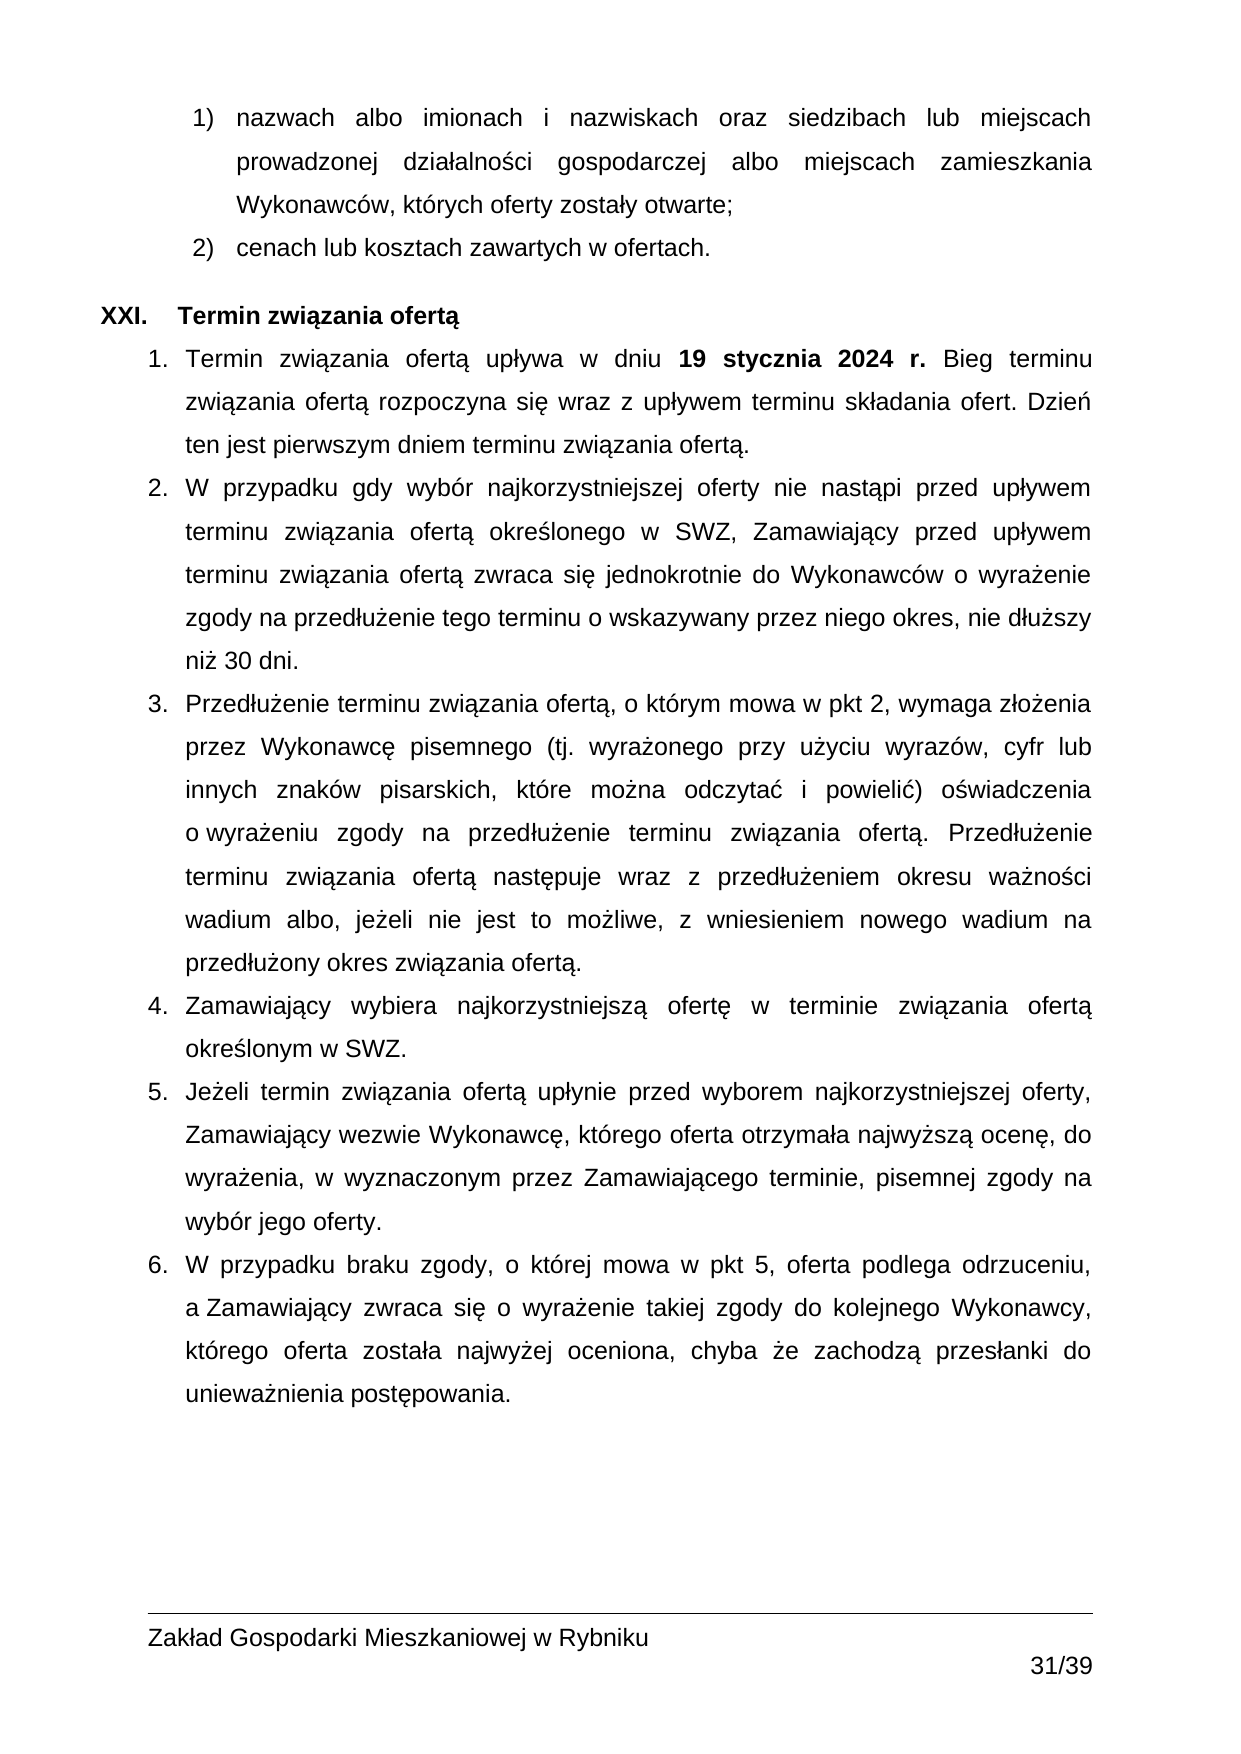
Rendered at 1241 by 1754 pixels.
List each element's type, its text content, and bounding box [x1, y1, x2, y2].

list Termin związania ofertą upływa w dniu 19 stycznia 2024 r. Bieg terminu związania ofertą rozpoczyna się wraz z upływem terminu składania ofert. Dzień ten jest pierwszym dniem terminu związania ofertą. [148, 344, 1093, 459]
subtitle Termin związania ofertą [148, 301, 1093, 330]
list nazwach albo imionach i nazwiskach oraz siedzibach lub miejscach prowadzonej działalności gospodarczej albo miejscach zamieszkania Wykonawców, których oferty zostały otwarte; [192, 103, 1093, 218]
list Jeżeli termin związania ofertą upłynie przed wyborem najkorzystniejszej oferty, Zamawiający wezwie Wykonawcę, którego oferta otrzymała najwyższą ocenę, do wyrażenia, w wyznaczonym przez Zamawiającego terminie, pisemnej zgody na wybór jego oferty. [148, 1077, 1093, 1235]
list Przedłużenie terminu związania ofertą, o którym mowa w pkt 2, wymaga złożenia przez Wykonawcę pisemnego (tj. wyrażonego przy użyciu wyrazów, cyfr lub innych znaków pisarskich, które można odczytać i powielić) oświadczenia o wyrażeniu zgody na przedłużenie terminu związania ofertą. Przedłużenie terminu związania ofertą następuje wraz z przedłużeniem okresu ważności wadium albo, jeżeli nie jest to możliwe, z wniesieniem nowego wadium na przedłużony okres związania ofertą. [148, 689, 1093, 977]
list Zamawiający wybiera najkorzystniejszą ofertę w terminie związania ofertą określonym w SWZ. [148, 991, 1093, 1063]
list W przypadku braku zgody, o której mowa w pkt 5, oferta podlega odrzuceniu, a Zamawiający zwraca się o wyrażenie takiej zgody do kolejnego Wykonawcy, którego oferta została najwyżej oceniona, chyba że zachodzą przesłanki do unieważnienia postępowania. [148, 1250, 1093, 1408]
list W przypadku gdy wybór najkorzystniejszej oferty nie nastąpi przed upływem terminu związania ofertą określonego w SWZ, Zamawiający przed upływem terminu związania ofertą zwraca się jednokrotnie do Wykonawców o wyrażenie zgody na przedłużenie tego terminu o wskazywany przez niego okres, nie dłuższy niż 30 dni. [148, 473, 1093, 675]
list cenach lub kosztach zawartych w ofertach. [192, 233, 1093, 262]
